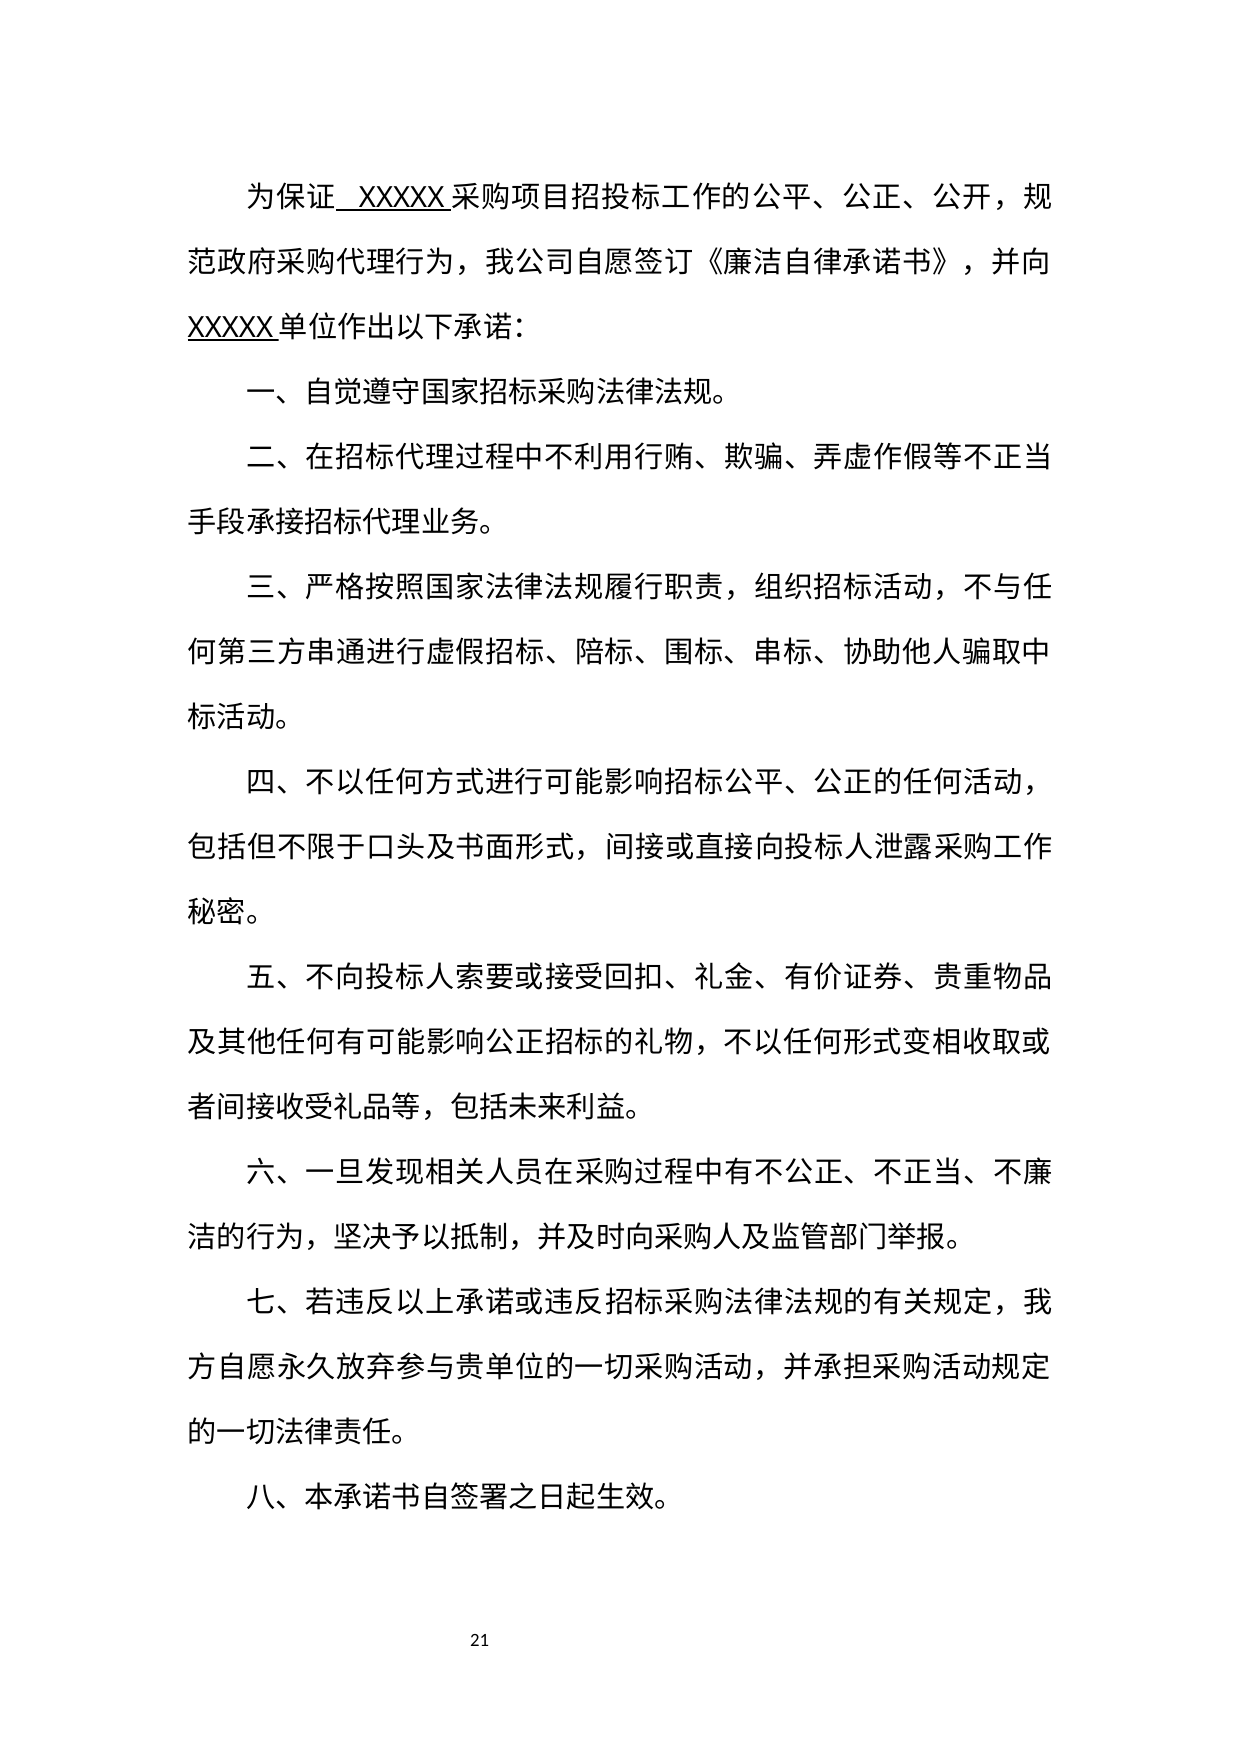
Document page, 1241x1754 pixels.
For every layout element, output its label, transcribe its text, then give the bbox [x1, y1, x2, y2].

text 八、本承诺书自签署之日起生效。 [187, 1462, 1053, 1527]
text 五、不向投标人索要或接受回扣、礼金、有价证券、贵重物品及其他任何有可能影响公正招标的礼物，不以任何形式变相收取或者间接收受礼品等，包括未来利益。 [187, 942, 1053, 1137]
text 四、不以任何方式进行可能影响招标公平、公正的任何活动，包括但不限于口头及书面形式，间接或直接向投标人泄露采购工作秘密。 [187, 747, 1053, 942]
text 七、若违反以上承诺或违反招标采购法律法规的有关规定，我方自愿永久放弃参与贵单位的一切采购活动，并承担采购活动规定的一切法律责任。 [187, 1267, 1053, 1462]
text 一、自觉遵守国家招标采购法律法规。 [187, 357, 1053, 422]
text 二、在招标代理过程中不利用行贿、欺骗、弄虚作假等不正当手段承接招标代理业务。 [187, 422, 1053, 552]
text 为保证 XXXXX采购项目招投标工作的公平、公正、公开，规范政府采购代理行为，我公司自愿签订《廉洁自律承诺书》，并向XXXXX单位作出以下承诺： [187, 162, 1053, 357]
text 六、一旦发现相关人员在采购过程中有不公正、不正当、不廉洁的行为，坚决予以抵制，并及时向采购人及监管部门举报。 [187, 1137, 1053, 1267]
text 三、严格按照国家法律法规履行职责，组织招标活动，不与任何第三方串通进行虚假招标、陪标、围标、串标、协助他人骗取中标活动。 [187, 552, 1053, 747]
